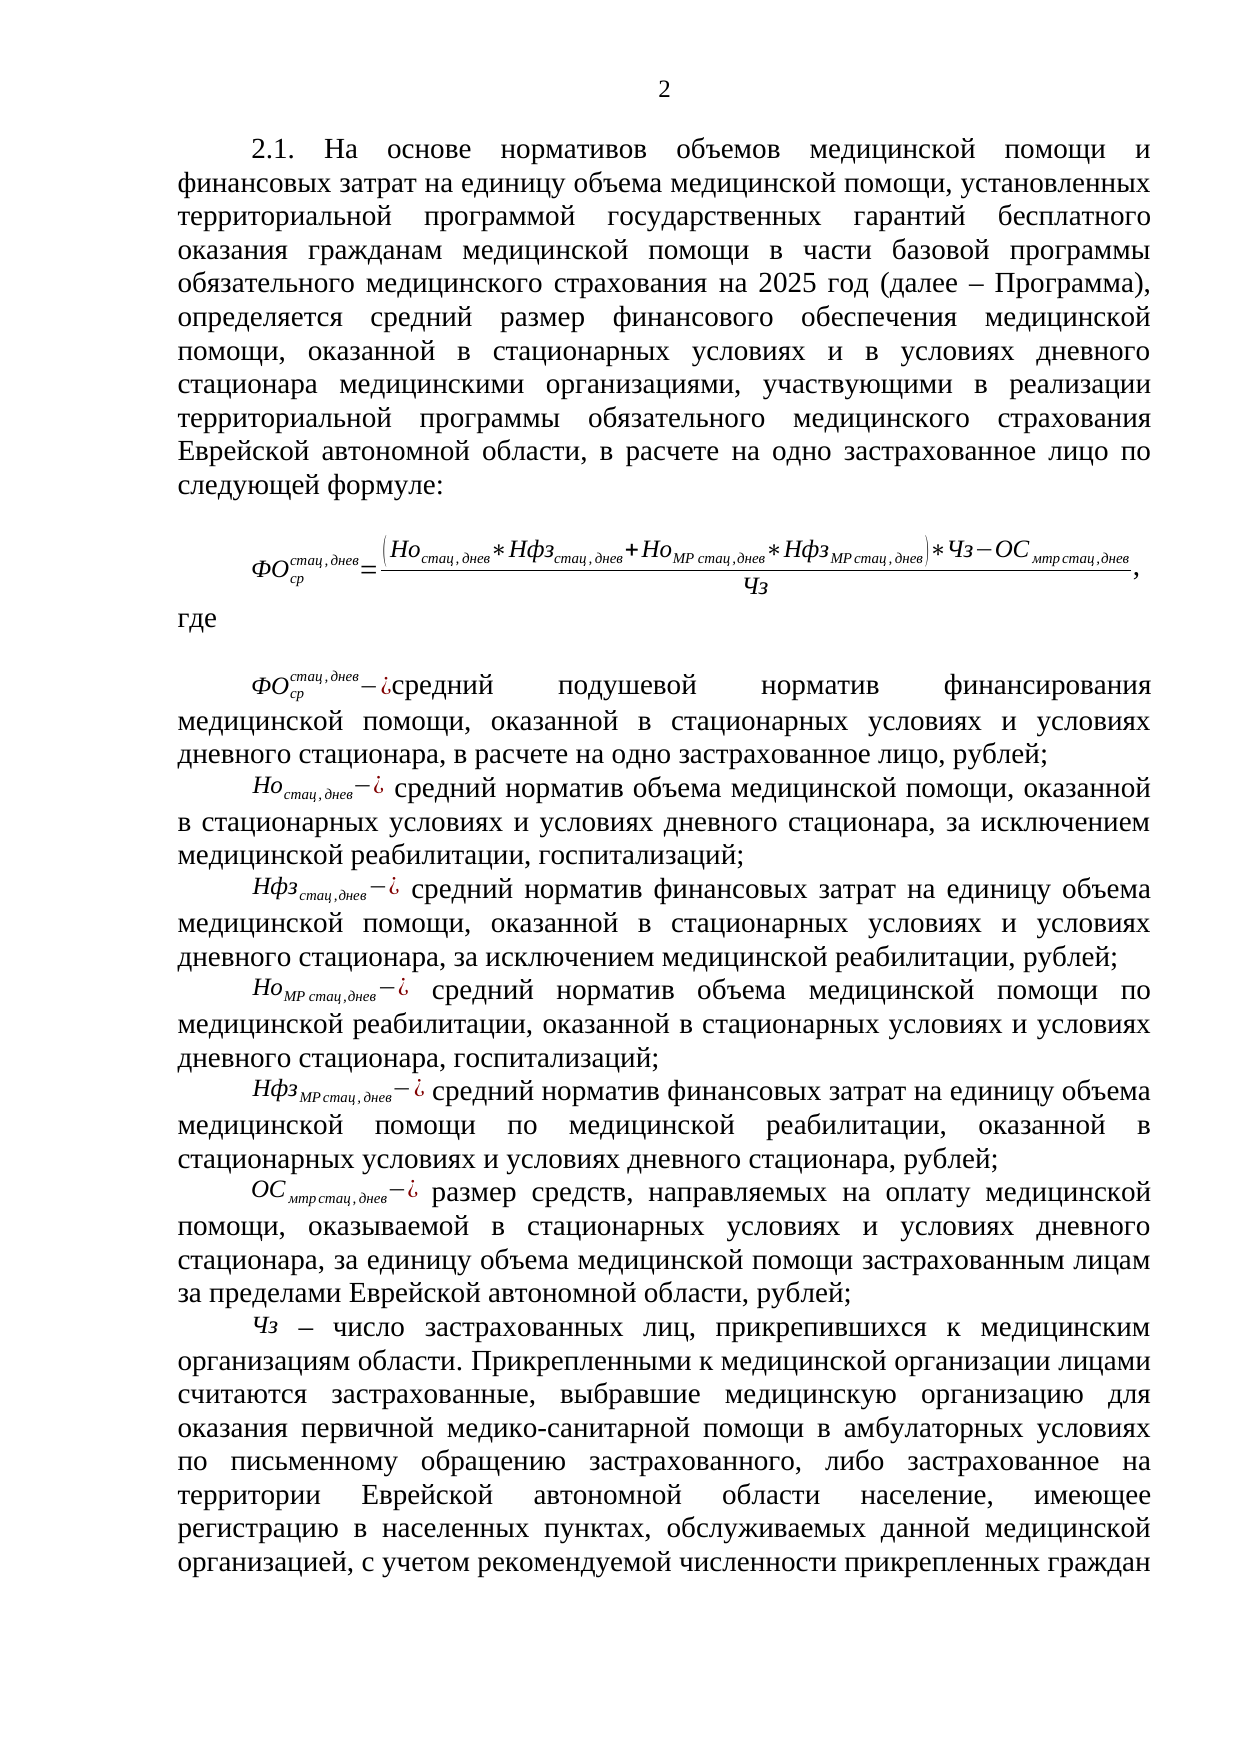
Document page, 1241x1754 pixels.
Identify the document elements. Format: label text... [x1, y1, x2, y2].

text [177, 1309, 1152, 1577]
text размер средств, направляемых на оплату медицинской помощи, оказываемой в стационарных условиях и условиях дневного стационара, за единицу объема медицинской помощи застрахованным лицам за пределами Еврейской автономной области, рублей; [177, 1174, 1152, 1309]
text , где [177, 534, 1152, 633]
text средний норматив финансовых затрат на единицу объема медицинской помощи, оказанной в стационарных условиях и условиях дневного стационара, за исключением медицинской реабилитации, рублей; [177, 871, 1152, 972]
text средний подушевой норматив финансирования медицинской помощи, оказанной в стационарных условиях и условиях дневного стационара, в расчете на одно застрахованное лицо, рублей; [177, 667, 1152, 770]
text средний норматив финансовых затрат на единицу объема медицинской помощи по медицинской реабилитации, оказанной в стационарных условиях и условиях дневного стационара, рублей; [177, 1073, 1152, 1174]
text 2.1. На основе нормативов объемов медицинской помощи и финансовых затрат на единицу объема медицинской помощи, установленных территориальной программой государственных гарантий бесплатного оказания гражданам медицинской помощи в части базовой программы обязательного медицинского страхования на 2025 год (далее – Программа), определяется средний размер финансового обеспечения медицинской помощи, оказанной в стационарных условиях и в условиях дневного стационара медицинскими организациями, участвующими в реализации территориальной программы обязательного медицинского страхования Еврейской автономной области, в расчете на одно застрахованное лицо по следующей формуле: [177, 131, 1152, 500]
text средний норматив объема медицинской помощи, оказанной в стационарных условиях и условиях дневного стационара, за исключением медицинской реабилитации, госпитализаций; [177, 770, 1152, 871]
text средний норматив объема медицинской помощи по медицинской реабилитации, оказанной в стационарных условиях и условиях дневного стационара, госпитализаций; [177, 972, 1152, 1073]
